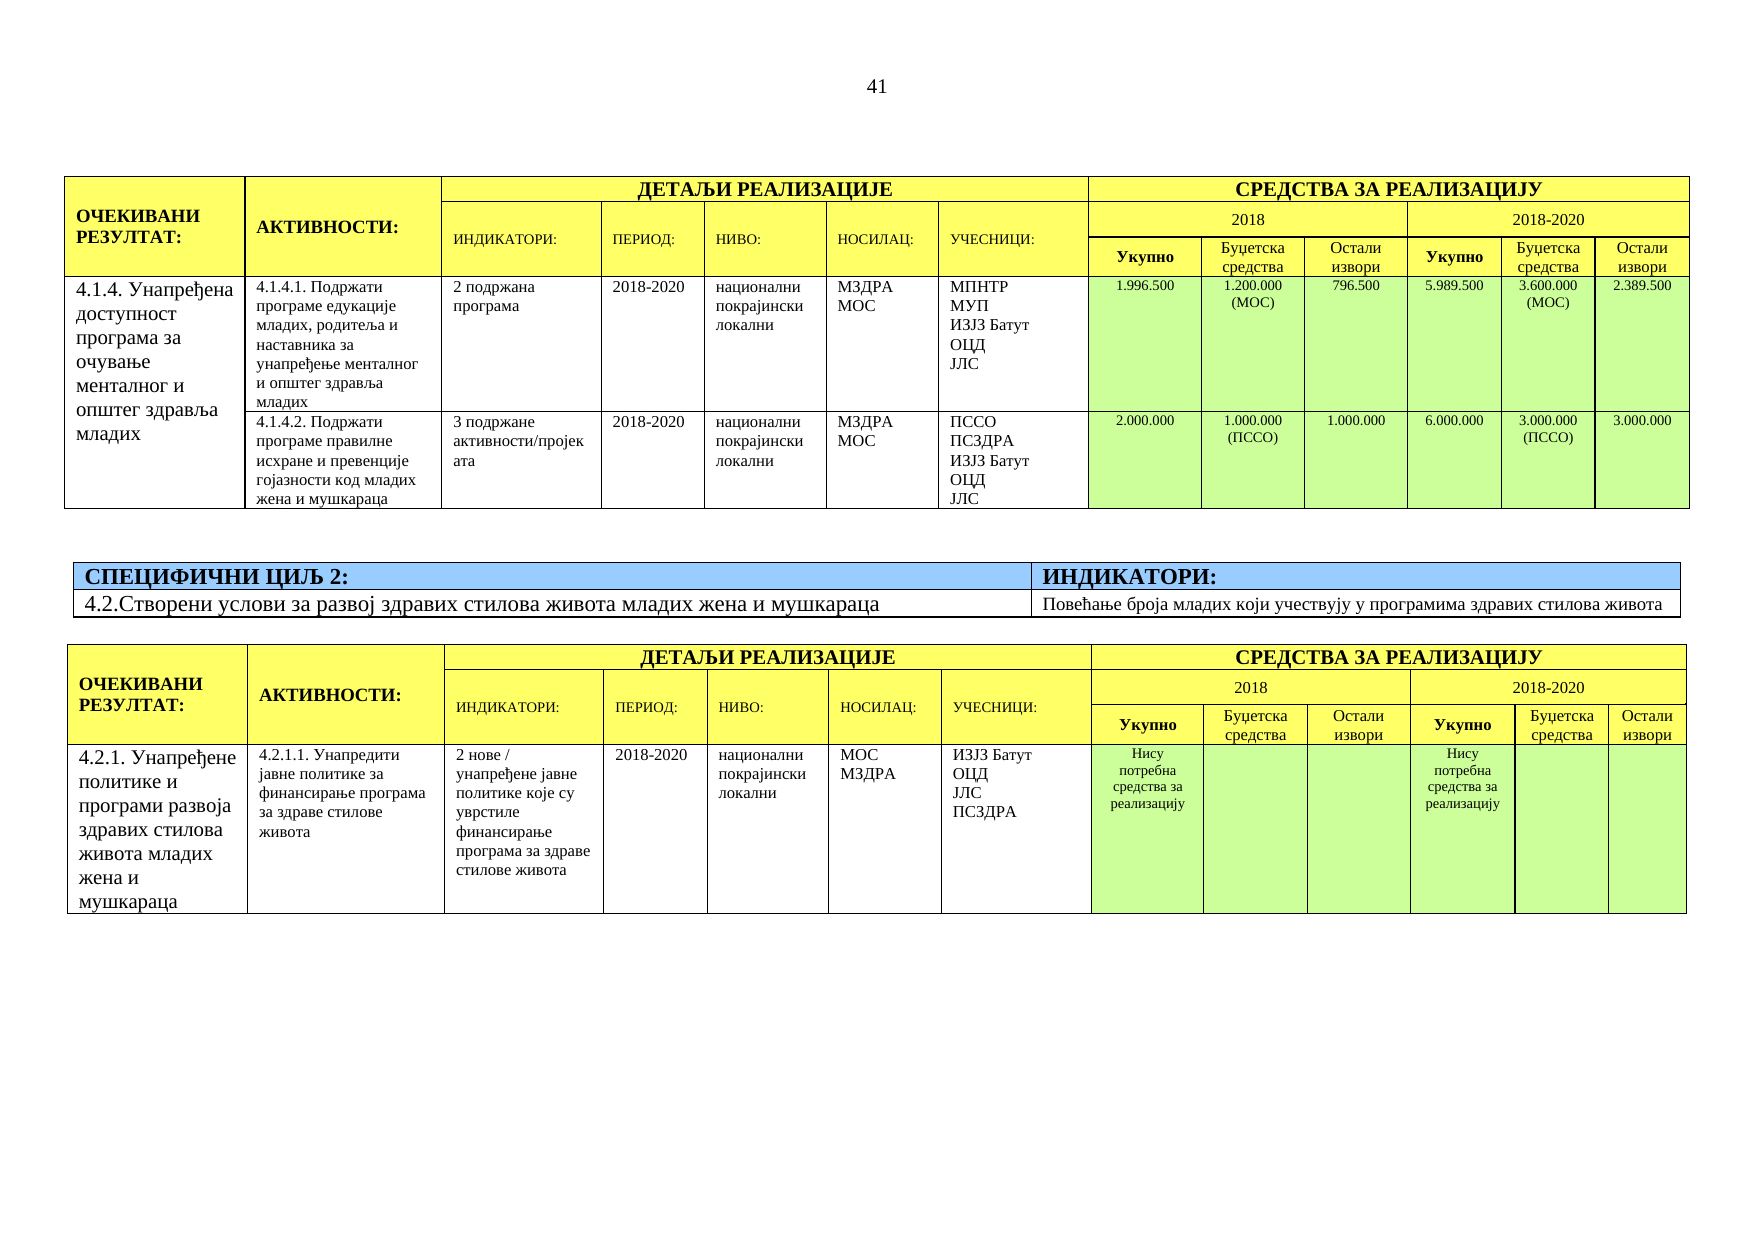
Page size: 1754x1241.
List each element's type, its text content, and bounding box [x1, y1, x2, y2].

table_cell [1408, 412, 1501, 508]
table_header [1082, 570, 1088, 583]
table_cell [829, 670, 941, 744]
table_cell национални покрајински локални [705, 277, 826, 411]
table_header СРЕДСТВА ЗА РЕАЛИЗАЦИЈУ [1089, 177, 1689, 201]
table_cell ПЕРИОД: [602, 202, 704, 276]
table_cell 2 подржана програма [442, 277, 601, 411]
table_header АКТИВНОСТИ: [246, 177, 441, 276]
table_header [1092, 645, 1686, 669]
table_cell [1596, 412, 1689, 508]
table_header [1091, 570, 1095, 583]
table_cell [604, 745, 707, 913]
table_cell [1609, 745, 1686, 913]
table_cell ИНДИКАТОРИ: [442, 202, 601, 276]
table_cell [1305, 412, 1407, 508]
table_cell 4.1.4.1. Подржати програме едукације младих, родитеља и наставника за унапређење менталног и општег здравља младих [246, 277, 441, 411]
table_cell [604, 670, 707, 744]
table_cell 4.1.4.2. Подржати програме правилне исхране и превенције гојазности код младих жена и мушкараца [246, 412, 441, 508]
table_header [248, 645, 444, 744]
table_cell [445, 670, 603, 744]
table_cell 1.200.000 (МОС) [1202, 277, 1304, 411]
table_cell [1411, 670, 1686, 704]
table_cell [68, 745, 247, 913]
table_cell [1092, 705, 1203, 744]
table_cell 2018-2020 [1408, 202, 1689, 236]
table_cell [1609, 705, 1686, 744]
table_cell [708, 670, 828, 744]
table_cell Буџетска средства [1502, 238, 1594, 276]
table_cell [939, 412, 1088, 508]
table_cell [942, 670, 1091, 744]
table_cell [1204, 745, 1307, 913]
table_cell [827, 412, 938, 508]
table_cell НОСИЛАЦ: [827, 202, 938, 276]
table_cell 2018 [1089, 202, 1407, 236]
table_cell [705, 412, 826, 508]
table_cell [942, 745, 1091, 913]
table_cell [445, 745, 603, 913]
table_cell 2018-2020 [602, 277, 704, 411]
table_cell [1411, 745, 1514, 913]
table_cell 796.500 [1305, 277, 1407, 411]
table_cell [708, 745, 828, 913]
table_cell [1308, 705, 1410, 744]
table_header ОЧЕКИВАНИ РЕЗУЛТАТ: [65, 177, 244, 276]
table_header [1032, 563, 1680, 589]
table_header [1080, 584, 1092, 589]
table_cell Буџетска средства [1202, 238, 1304, 276]
table_cell Остали извори [1305, 238, 1407, 276]
table_header ДЕТАЉИ РЕАЛИЗАЦИЈЕ [442, 177, 1088, 201]
table_cell 1.996.500 [1089, 277, 1201, 411]
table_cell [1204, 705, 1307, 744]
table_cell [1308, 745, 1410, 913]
table_cell Укупно [1089, 238, 1201, 276]
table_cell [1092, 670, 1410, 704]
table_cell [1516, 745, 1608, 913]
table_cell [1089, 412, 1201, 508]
table_cell УЧЕСНИЦИ: [939, 202, 1088, 276]
table_cell МПНТР МУП ИЗЈЗ Батут ОЦД ЈЛС [939, 277, 1088, 411]
table_cell 5.989.500 [1408, 277, 1501, 411]
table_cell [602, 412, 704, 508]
table_cell Остали извори [1596, 238, 1689, 276]
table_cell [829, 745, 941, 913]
table_cell 4.1.4. Унапређена доступност програма за очување менталног и општег здравља младих [65, 277, 244, 508]
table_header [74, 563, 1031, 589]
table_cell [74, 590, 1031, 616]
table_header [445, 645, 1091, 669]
table_cell 3.600.000 (МОС) [1502, 277, 1594, 411]
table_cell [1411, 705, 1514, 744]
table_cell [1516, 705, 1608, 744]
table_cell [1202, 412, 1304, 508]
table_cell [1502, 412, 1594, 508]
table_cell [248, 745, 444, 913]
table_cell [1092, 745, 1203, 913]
table_cell МЗДРА МОС [827, 277, 938, 411]
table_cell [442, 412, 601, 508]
table_cell 2.389.500 [1596, 277, 1689, 411]
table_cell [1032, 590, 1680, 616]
table_cell НИВО: [705, 202, 826, 276]
table_cell Укупно [1408, 238, 1501, 276]
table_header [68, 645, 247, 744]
